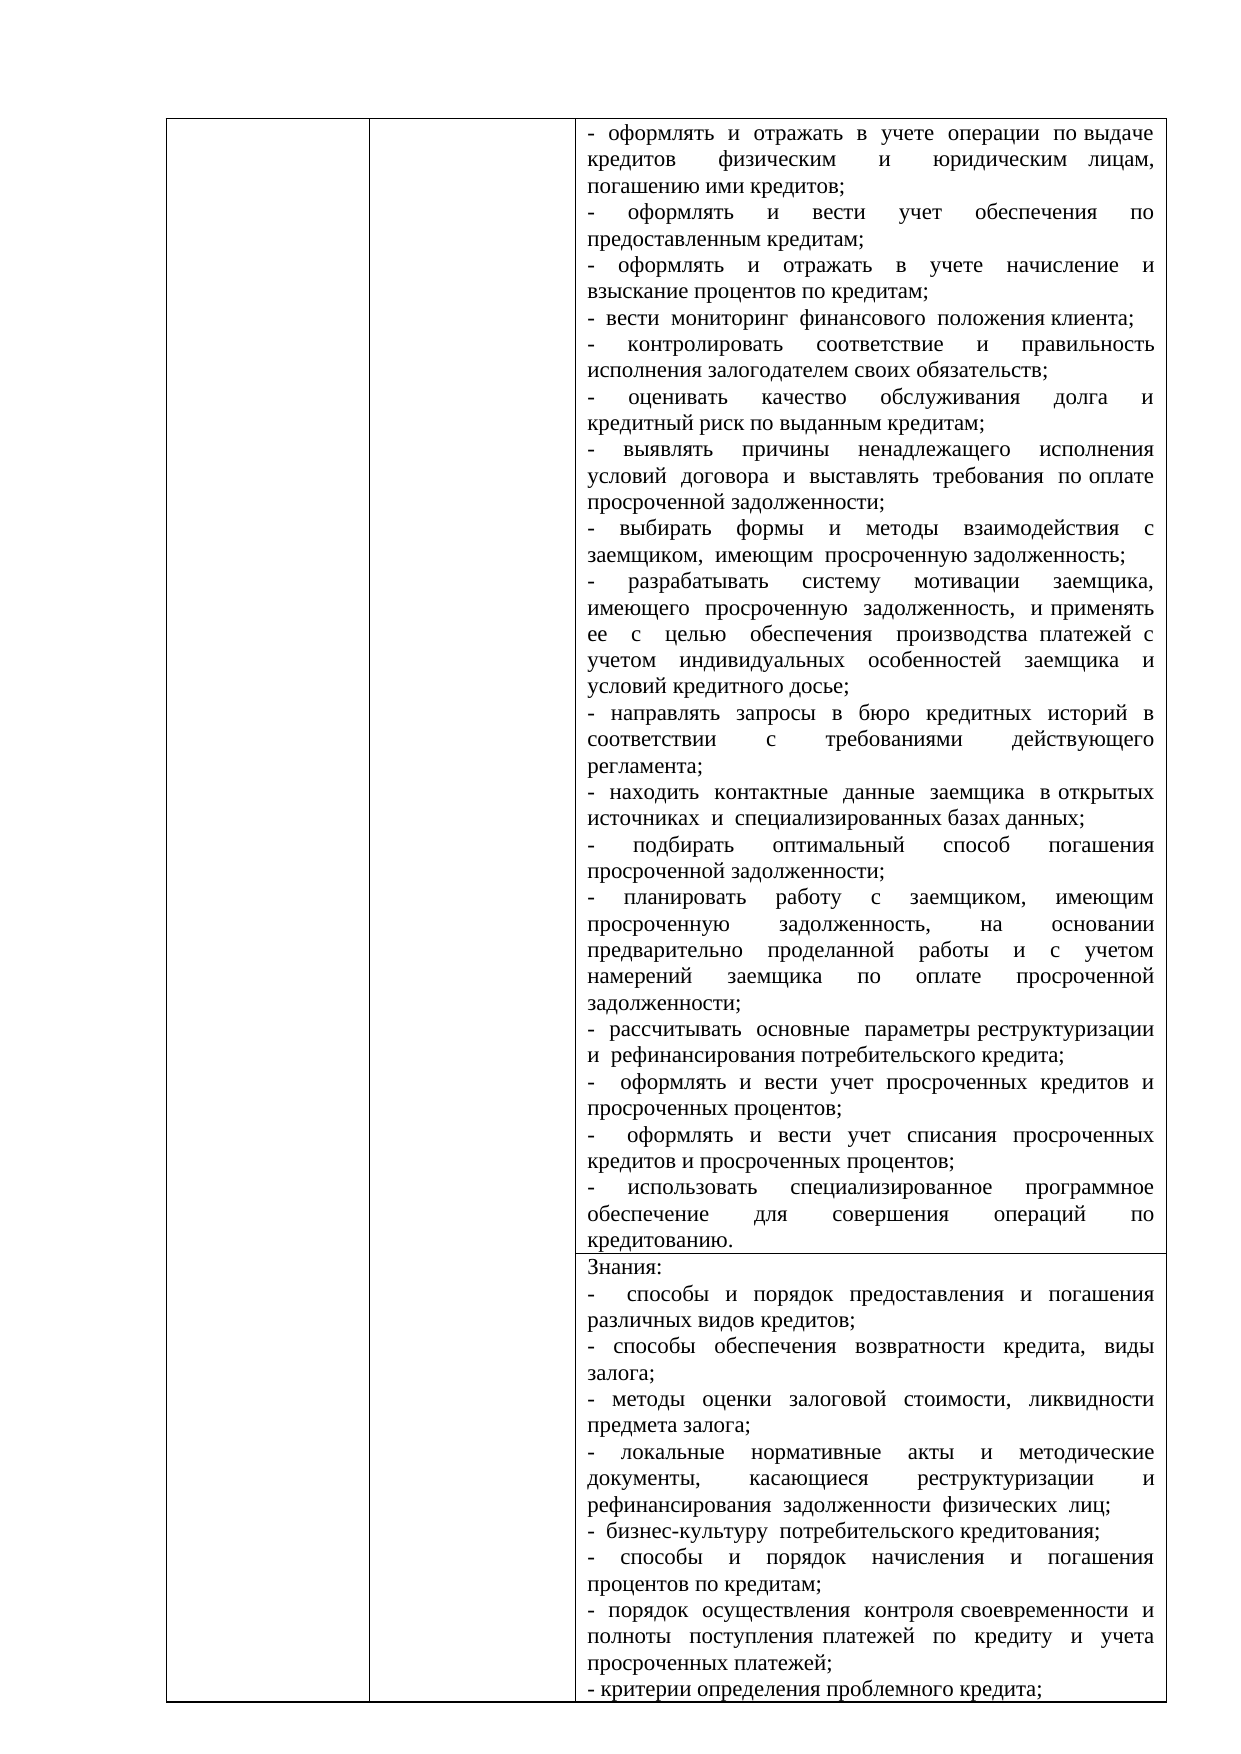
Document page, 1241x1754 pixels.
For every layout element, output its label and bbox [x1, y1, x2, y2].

table_cell [576, 1254, 1166, 1701]
table_cell [576, 119, 1166, 1252]
